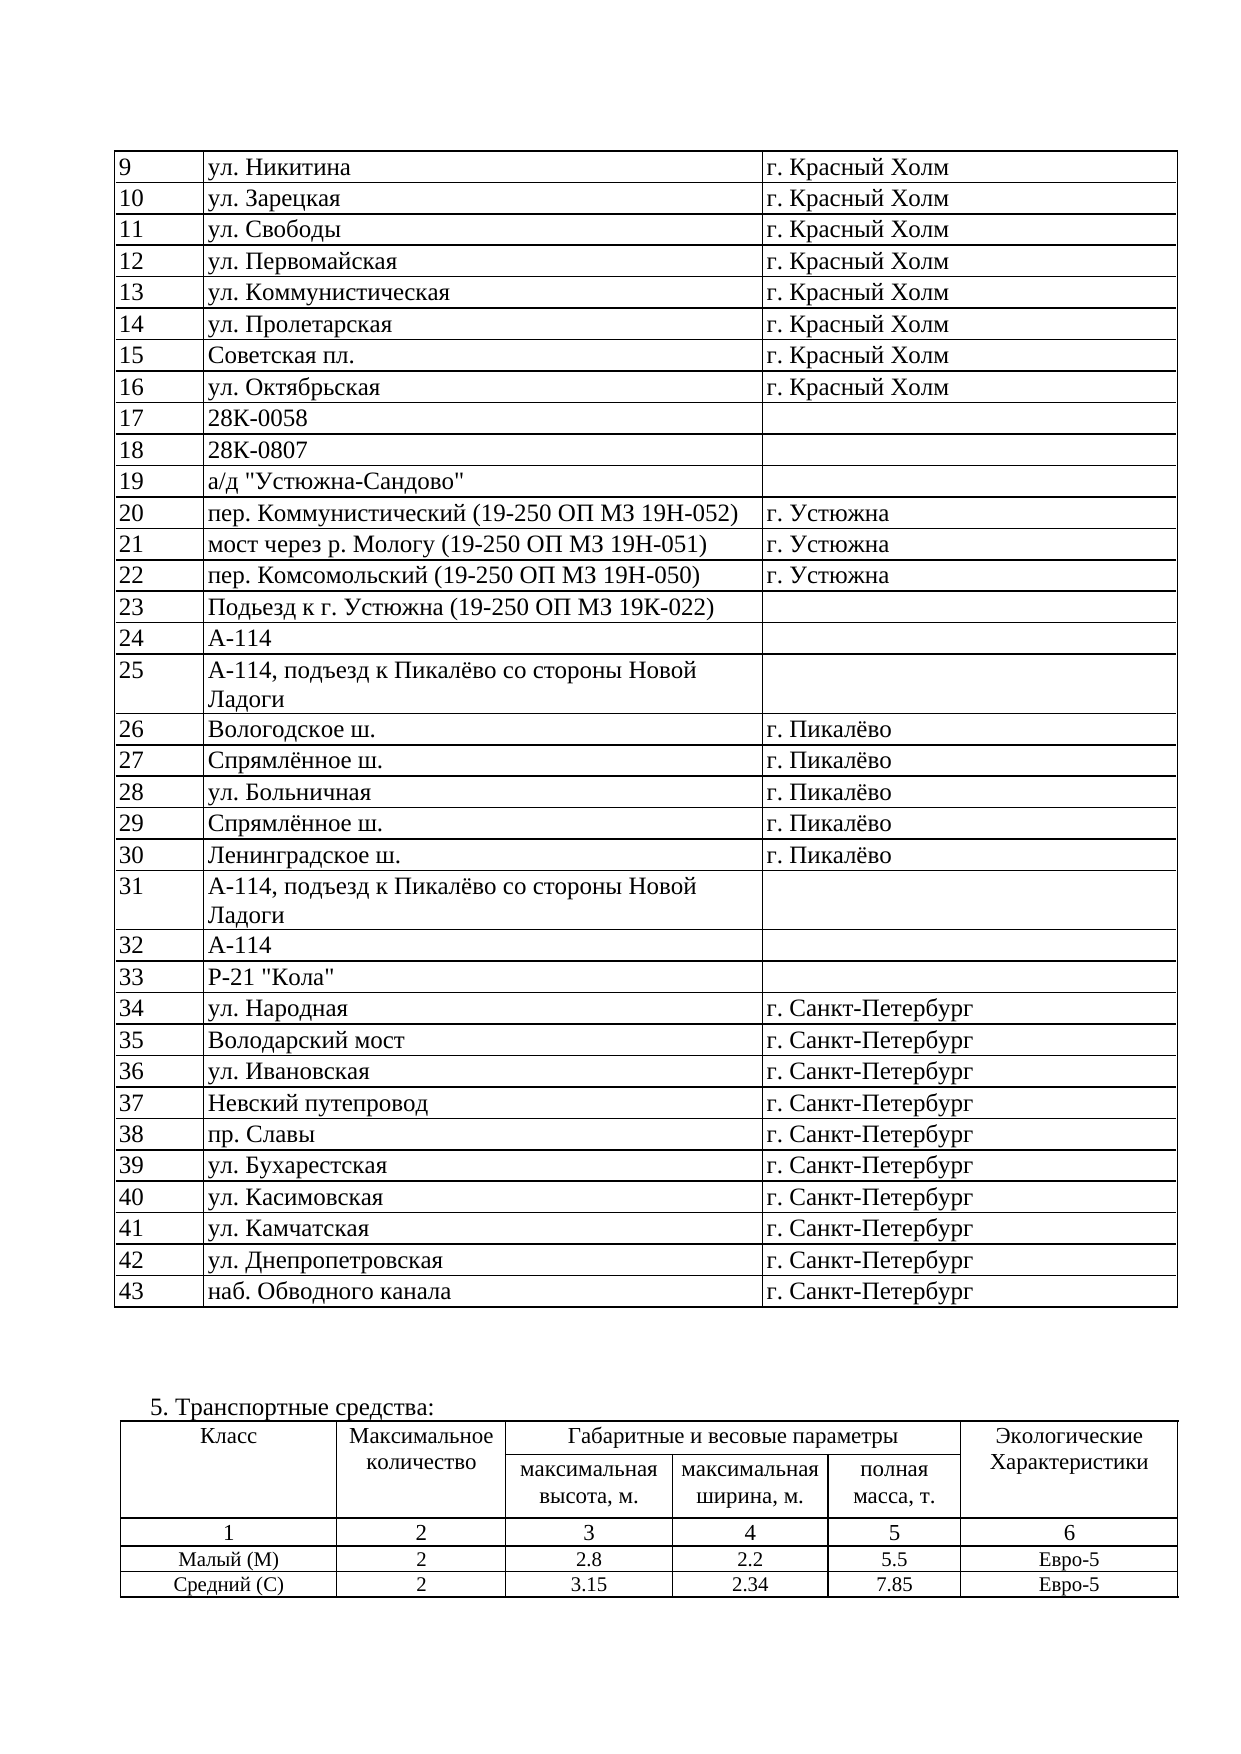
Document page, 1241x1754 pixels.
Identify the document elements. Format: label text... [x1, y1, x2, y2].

table_cell 16 [115, 371, 203, 402]
table_cell г. Устюжна [763, 496, 1177, 527]
table_cell 41 [115, 1213, 203, 1243]
table_cell [763, 590, 1177, 622]
table_cell 2.34 [673, 1572, 827, 1596]
table_cell А-114, подъезд к Пикалёво со стороны Новой Ладоги [204, 655, 762, 712]
table_cell Средний (С) [121, 1572, 336, 1596]
table_cell пр. Славы [204, 1119, 762, 1149]
table_cell 3 [506, 1519, 672, 1545]
table_cell г. Санкт-Петербург [763, 1243, 1177, 1275]
table_cell 3.15 [506, 1572, 672, 1596]
table_cell 10 [115, 183, 203, 213]
table_cell А-114 [204, 930, 762, 960]
table_cell г. Санкт-Петербург [763, 1086, 1177, 1117]
table_cell 12 [115, 245, 203, 276]
table_cell 6 [961, 1519, 1177, 1545]
table_cell г. Санкт-Петербург [763, 1023, 1177, 1054]
table_cell г. Санкт-Петербург [763, 1149, 1177, 1180]
table_cell 15 [115, 340, 203, 370]
table_cell 21 [115, 529, 203, 559]
table_cell ул. Первомайская [204, 246, 762, 276]
table_cell 28 [115, 776, 203, 807]
table_header Экологические Характеристики [961, 1422, 1177, 1517]
table_cell г. Пикалёво [763, 775, 1177, 807]
table_cell 36 [115, 1056, 203, 1086]
table_cell 37 [115, 1087, 203, 1117]
table_cell [763, 465, 1177, 496]
table_cell 5 [829, 1519, 960, 1545]
table_cell г. Санкт-Петербург [763, 1118, 1177, 1149]
table_cell ул. Коммунистическая [204, 277, 762, 307]
table_cell [763, 433, 1177, 464]
table_cell 34 [115, 993, 203, 1023]
table_cell А-114 [204, 623, 762, 653]
table_cell 42 [115, 1244, 203, 1275]
table_cell 28К-0807 [204, 435, 762, 464]
table_cell г. Пикалёво [763, 807, 1177, 838]
table_cell пер. Коммунистический (19-250 ОП МЗ 19Н-052) [204, 498, 762, 527]
table_cell г. Красный Холм [763, 244, 1177, 276]
table_cell 35 [115, 1024, 203, 1054]
table_cell г. Пикалёво [763, 838, 1177, 870]
table_cell Вологодское ш. [204, 714, 762, 744]
table_cell 31 [115, 871, 203, 929]
table_cell г. Красный Холм [763, 181, 1177, 213]
table_cell 11 [115, 214, 203, 244]
text 5. Транспортные средства: [150, 1392, 1090, 1420]
table_cell мост через р. Мологу (19-250 ОП МЗ 19Н-051) [204, 529, 762, 559]
table_cell г. Санкт-Петербург [763, 1180, 1177, 1212]
table_cell г. Красный Холм [763, 276, 1177, 307]
table_cell 33 [115, 961, 203, 992]
table_cell 27 [115, 745, 203, 775]
table_header Класс [121, 1422, 336, 1517]
table_cell 2.8 [506, 1547, 672, 1571]
table_cell 18 [115, 434, 203, 464]
table_cell Спрямлённое ш. [204, 746, 762, 775]
table_cell 17 [115, 403, 203, 433]
table_cell 20 [115, 497, 203, 527]
table_cell ул. Народная [204, 993, 762, 1023]
table_cell г. Устюжна [763, 559, 1177, 590]
table_cell [763, 622, 1177, 653]
table_cell 9 [115, 152, 203, 181]
table_cell Подьезд к г. Устюжна (19-250 ОП МЗ 19К-022) [204, 592, 762, 622]
table_cell 23 [115, 591, 203, 622]
table_cell Евро-5 [961, 1547, 1177, 1571]
table_cell г. Красный Холм [763, 307, 1177, 339]
table_cell Евро-5 [961, 1572, 1177, 1596]
table_cell г. Санкт-Петербург [763, 1275, 1177, 1306]
table_cell Р-21 "Кола" [204, 962, 762, 992]
table_cell 43 [115, 1276, 203, 1306]
table_cell 1 [121, 1519, 336, 1545]
table_cell г. Красный Холм [763, 152, 1177, 181]
table_cell 4 [673, 1519, 827, 1545]
table_cell 5.5 [829, 1547, 960, 1571]
table_cell г. Санкт-Петербург [763, 992, 1177, 1023]
table_cell Спрямлённое ш. [204, 808, 762, 838]
table_cell 7.85 [829, 1572, 960, 1596]
table_cell 2 [337, 1547, 505, 1571]
table_cell Ленинградское ш. [204, 840, 762, 870]
table_cell ул. Пролетарская [204, 309, 762, 339]
table_cell ул. Свободы [204, 215, 762, 244]
table_cell Володарский мост [204, 1025, 762, 1054]
table_cell Малый (М) [121, 1547, 336, 1571]
table_cell максимальная ширина, м. [673, 1455, 827, 1517]
table_cell ул. Никитина [204, 152, 762, 181]
table_cell ул. Бухарестская [204, 1151, 762, 1180]
table_cell 14 [115, 308, 203, 339]
table_cell максимальная высота, м. [506, 1455, 672, 1517]
table_cell ул. Больничная [204, 777, 762, 807]
table_cell ул. Камчатская [204, 1213, 762, 1243]
table_cell пер. Комсомольский (19-250 ОП МЗ 19Н-050) [204, 561, 762, 590]
table_cell 22 [115, 560, 203, 590]
table_cell 26 [115, 714, 203, 744]
table_cell г. Пикалёво [763, 744, 1177, 775]
table_cell ул. Ивановская [204, 1056, 762, 1086]
table_cell 2 [337, 1519, 505, 1545]
table_cell г. Красный Холм [763, 213, 1177, 244]
table_cell полная масса, т. [829, 1455, 960, 1517]
table_cell 24 [115, 623, 203, 653]
table_cell 19 [115, 466, 203, 496]
table_cell А-114, подъезд к Пикалёво со стороны Новой Ладоги [204, 871, 762, 929]
table_cell г. Пикалёво [763, 713, 1177, 744]
table_cell ул. Днепропетровская [204, 1245, 762, 1275]
table_cell 2.2 [673, 1547, 827, 1571]
table_cell 25 [115, 654, 203, 712]
table_cell [763, 402, 1177, 433]
table_cell ул. Зарецкая [204, 183, 762, 213]
table_cell [763, 653, 1177, 712]
table_cell Советская пл. [204, 340, 762, 370]
table_cell 30 [115, 839, 203, 870]
table_cell 38 [115, 1119, 203, 1149]
table_cell г. Устюжна [763, 528, 1177, 559]
table_header Максимальное количество [337, 1422, 505, 1517]
table_header Габаритные и весовые параметры [506, 1422, 960, 1454]
table_cell 2 [337, 1572, 505, 1596]
table_cell 40 [115, 1181, 203, 1212]
table_cell [763, 870, 1177, 929]
table_cell [763, 929, 1177, 960]
table_cell [763, 960, 1177, 992]
table_cell ул. Октябрьская [204, 372, 762, 402]
table_cell г. Санкт-Петербург [763, 1212, 1177, 1243]
table_cell ул. Касимовская [204, 1182, 762, 1212]
table_cell г. Красный Холм [763, 339, 1177, 370]
table_cell г. Красный Холм [763, 370, 1177, 402]
table_cell г. Санкт-Петербург [763, 1055, 1177, 1086]
table_cell 29 [115, 808, 203, 838]
table_cell наб. Обводного канала [204, 1276, 762, 1306]
table_cell 13 [115, 277, 203, 307]
table_cell 39 [115, 1150, 203, 1180]
table_cell а/д "Устюжна-Сандово" [204, 466, 762, 496]
table_cell 28К-0058 [204, 403, 762, 433]
table_cell Невский путепровод [204, 1088, 762, 1117]
table_cell 32 [115, 930, 203, 960]
